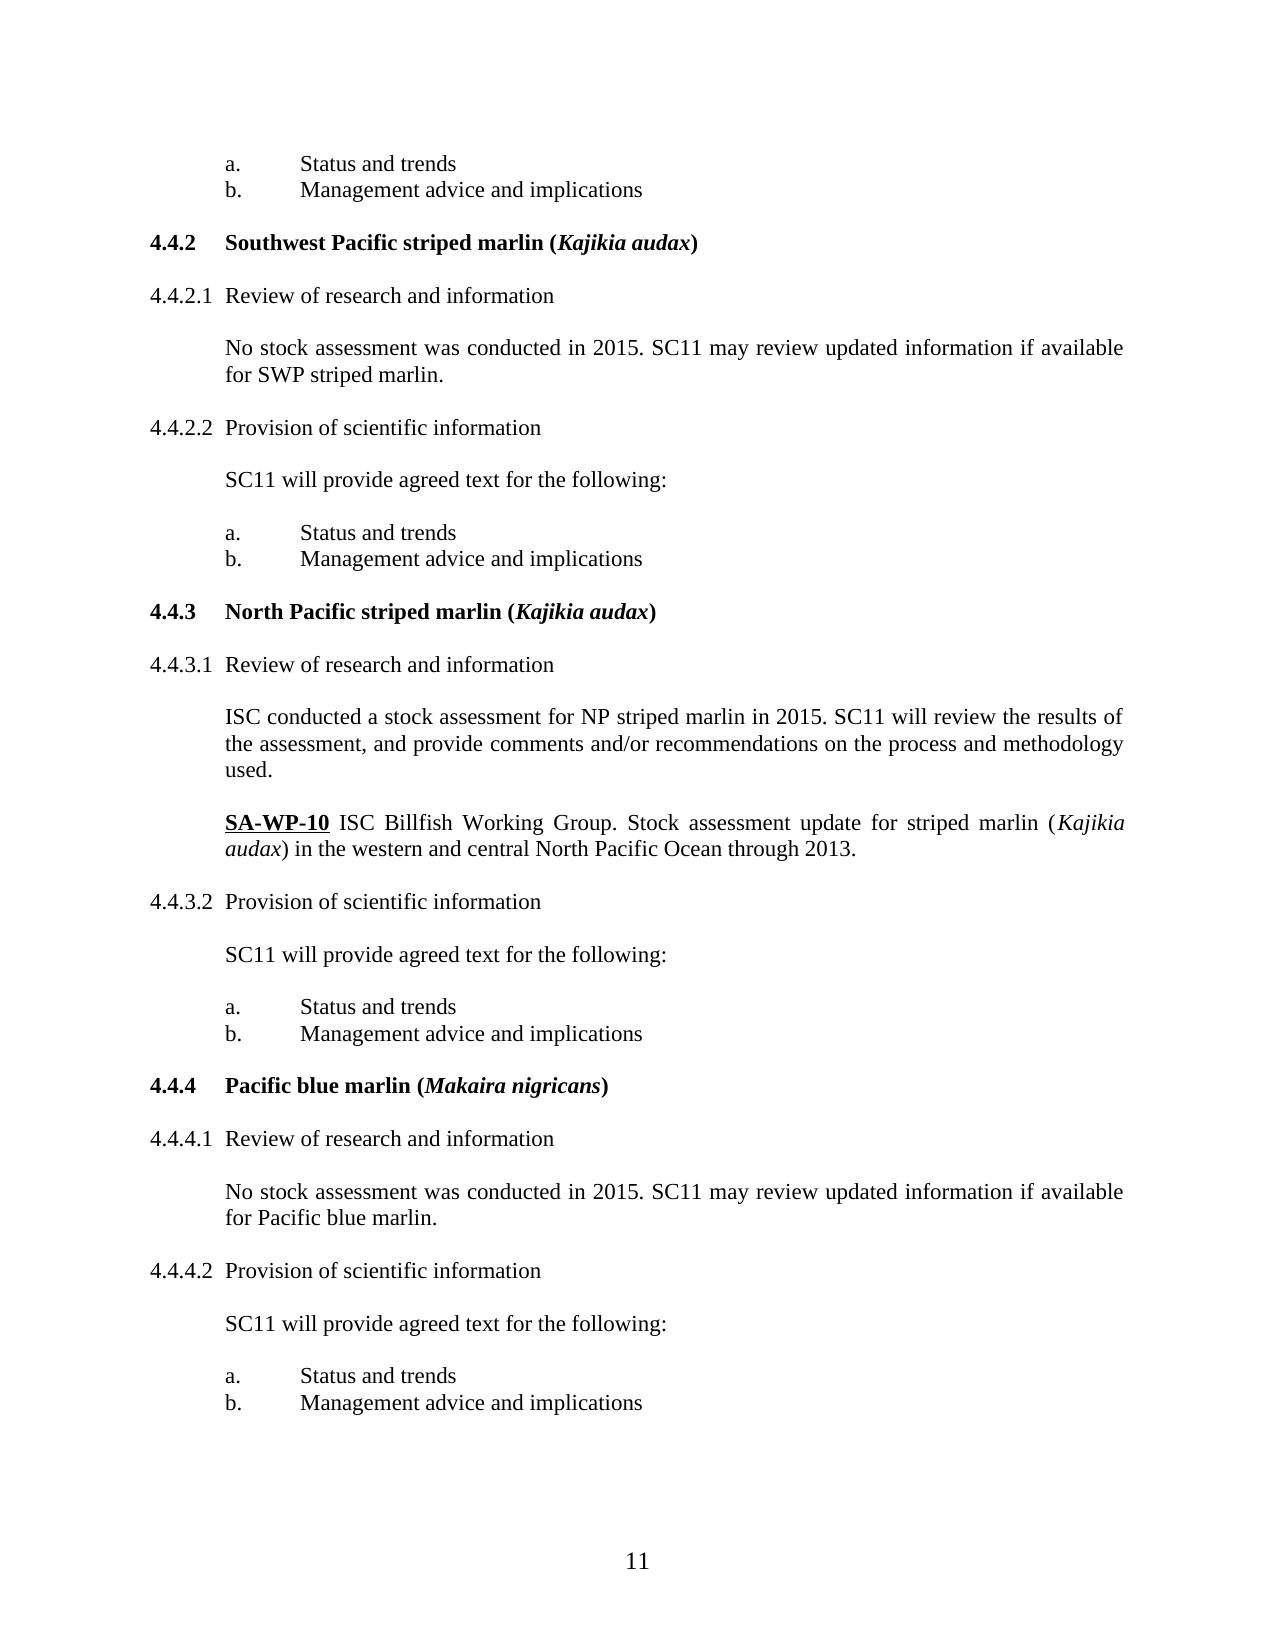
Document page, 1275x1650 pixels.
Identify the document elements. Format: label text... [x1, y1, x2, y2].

list Provision of scientific information [150, 413, 1125, 440]
list Management advice and implications [225, 545, 1125, 572]
list Pacific blue marlin (Makaira nigricans) [150, 1072, 1125, 1099]
list Status and trends [225, 519, 1125, 545]
text SC11 will provide agreed text for the following: [225, 466, 1125, 493]
list North Pacific striped marlin (Kajikia audax) [150, 598, 1125, 624]
list Review of research and information [150, 1125, 1125, 1151]
list No stock assessment was conducted in 2015. SC11 may review updated information if available for Pacific blue marlin. [225, 1178, 1125, 1231]
text SC11 will provide agreed text for the following: [225, 941, 1125, 967]
list Status and trends [225, 1362, 1125, 1389]
list No stock assessment was conducted in 2015. SC11 may review updated information if available for SWP striped marlin. [225, 334, 1125, 387]
list Review of research and information [150, 282, 1125, 308]
text SC11 will provide agreed text for the following: [225, 1309, 1125, 1336]
list Review of research and information [150, 651, 1125, 677]
list Status and trends [225, 993, 1125, 1020]
list Provision of scientific information [150, 888, 1125, 914]
list SA-WP-10 ISC Billfish Working Group. Stock assessment update for striped marlin (Kajikia audax) in the western and central North Pacific Ocean through 2013. [225, 809, 1125, 862]
list Provision of scientific information [150, 1257, 1125, 1283]
list Management advice and implications [225, 1020, 1125, 1046]
list Management advice and implications [225, 176, 1125, 203]
list ISC conducted a stock assessment for NP striped marlin in 2015. SC11 will review the results of the assessment, and provide comments and/or recommendations on the process and methodology used. [225, 703, 1125, 782]
list Management advice and implications [225, 1389, 1125, 1415]
list Status and trends [225, 150, 1125, 176]
list Southwest Pacific striped marlin (Kajikia audax) [150, 229, 1125, 255]
